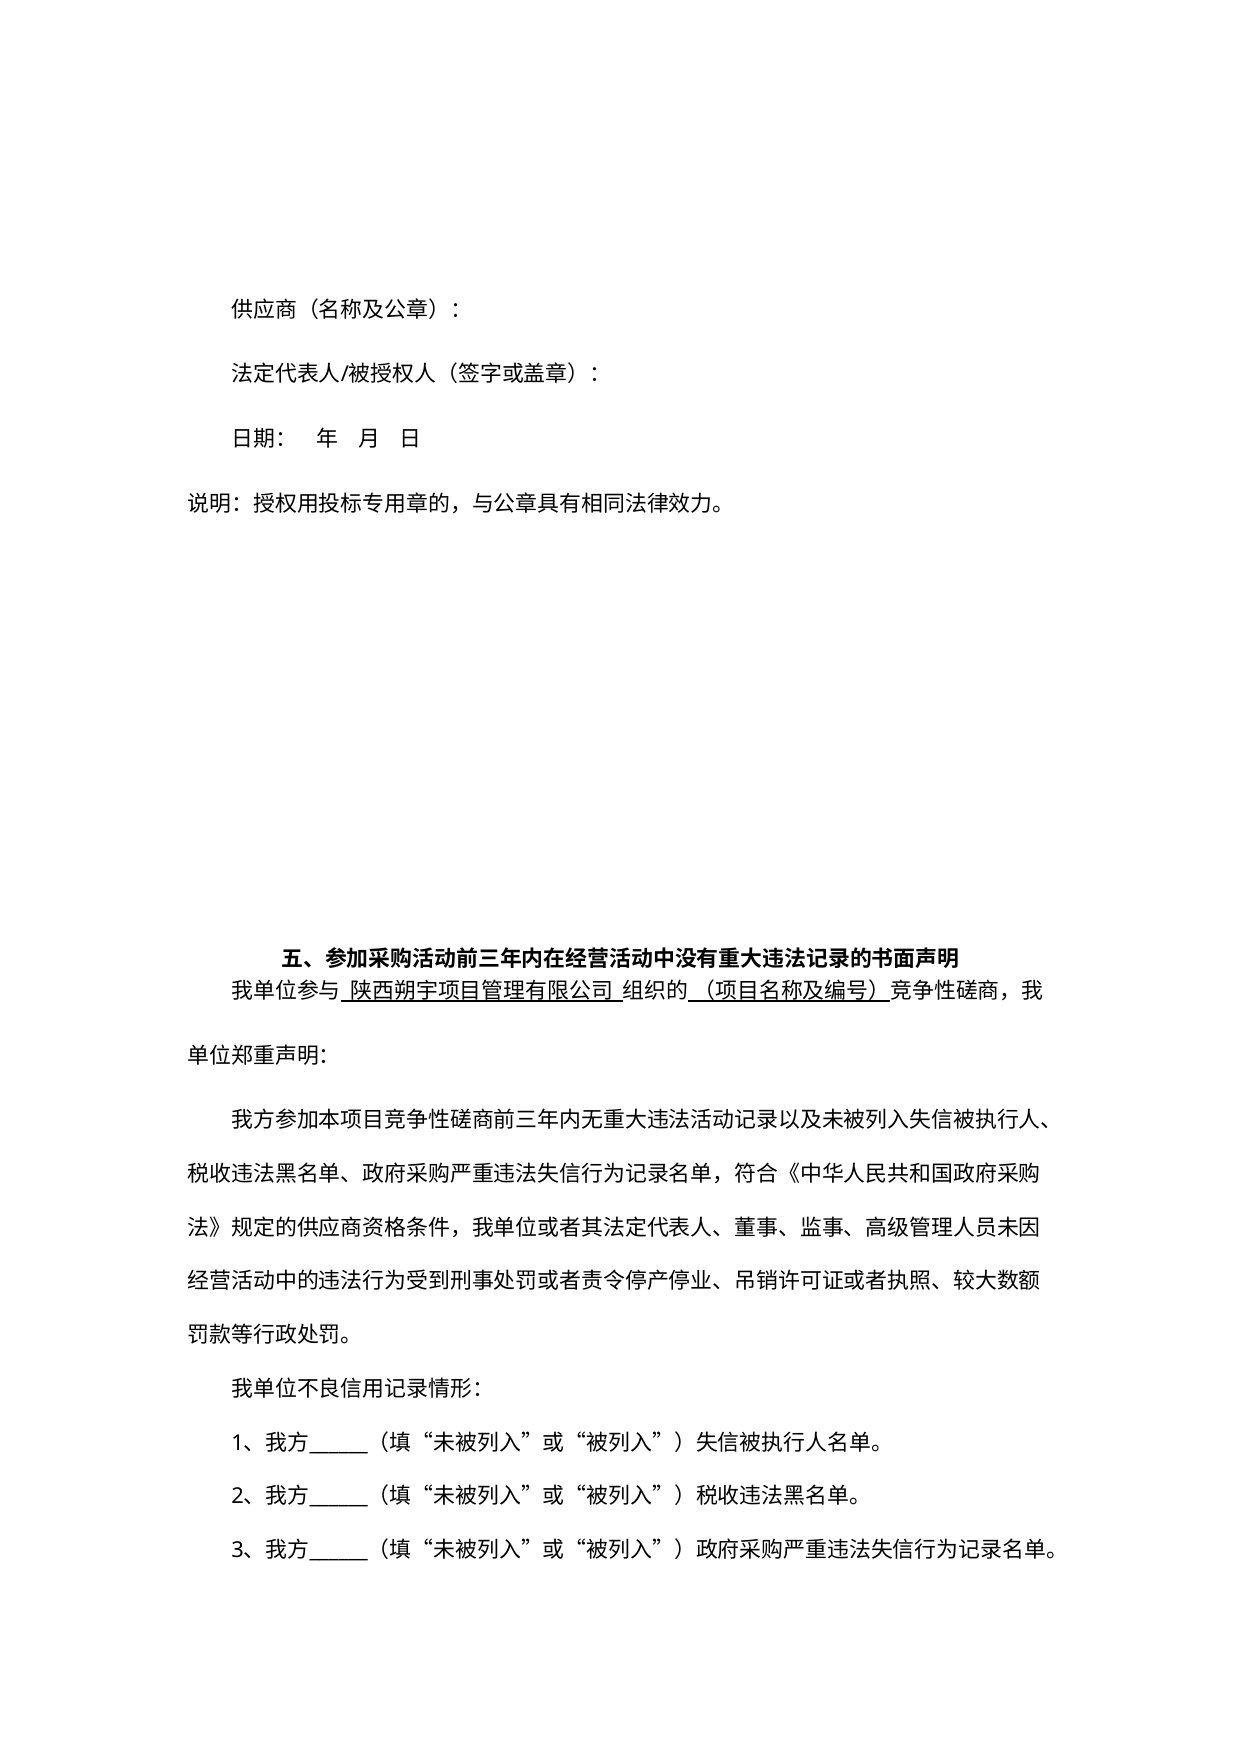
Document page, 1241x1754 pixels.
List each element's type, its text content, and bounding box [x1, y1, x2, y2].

text 2、我方______（填“未被列入”或“被列入”）税收违法黑名单。 [187, 1478, 1053, 1510]
text 我单位不良信用记录情形： [187, 1371, 1053, 1402]
text 法定代表人/被授权人（签字或盖章）： [187, 356, 1053, 389]
text 说明：授权用投标专用章的，与公章具有相同法律效力。 [187, 485, 1053, 518]
text 我单位参与 陕西朔宇项目管理有限公司 组织的 （项目名称及编号）竞争性磋商，我单位郑重声明： [187, 973, 1053, 1070]
text 我方参加本项目竞争性磋商前三年内无重大违法活动记录以及未被列入失信被执行人、税收违法黑名单、政府采购严重违法失信行为记录名单，符合《中华人民共和国政府采购法》规定的供应商资格条件，我单位或者其法定代表人、董事、监事、高级管理人员未因经营活动中的违法行为受到刑事处罚或者责令停产停业、吊销许可证或者执照、较大数额罚款等行政处罚。 [187, 1102, 1053, 1349]
text 1、我方______（填“未被列入”或“被列入”）失信被执行人名单。 [187, 1424, 1053, 1456]
text 五、参加采购活动前三年内在经营活动中没有重大违法记录的书面声明 [187, 940, 1053, 973]
text 3、我方______（填“未被列入”或“被列入”）政府采购严重违法失信行为记录名单。 [187, 1532, 1053, 1564]
text 供应商（名称及公章）： [187, 292, 1053, 324]
text 日期： 年 月 日 [187, 420, 1053, 453]
